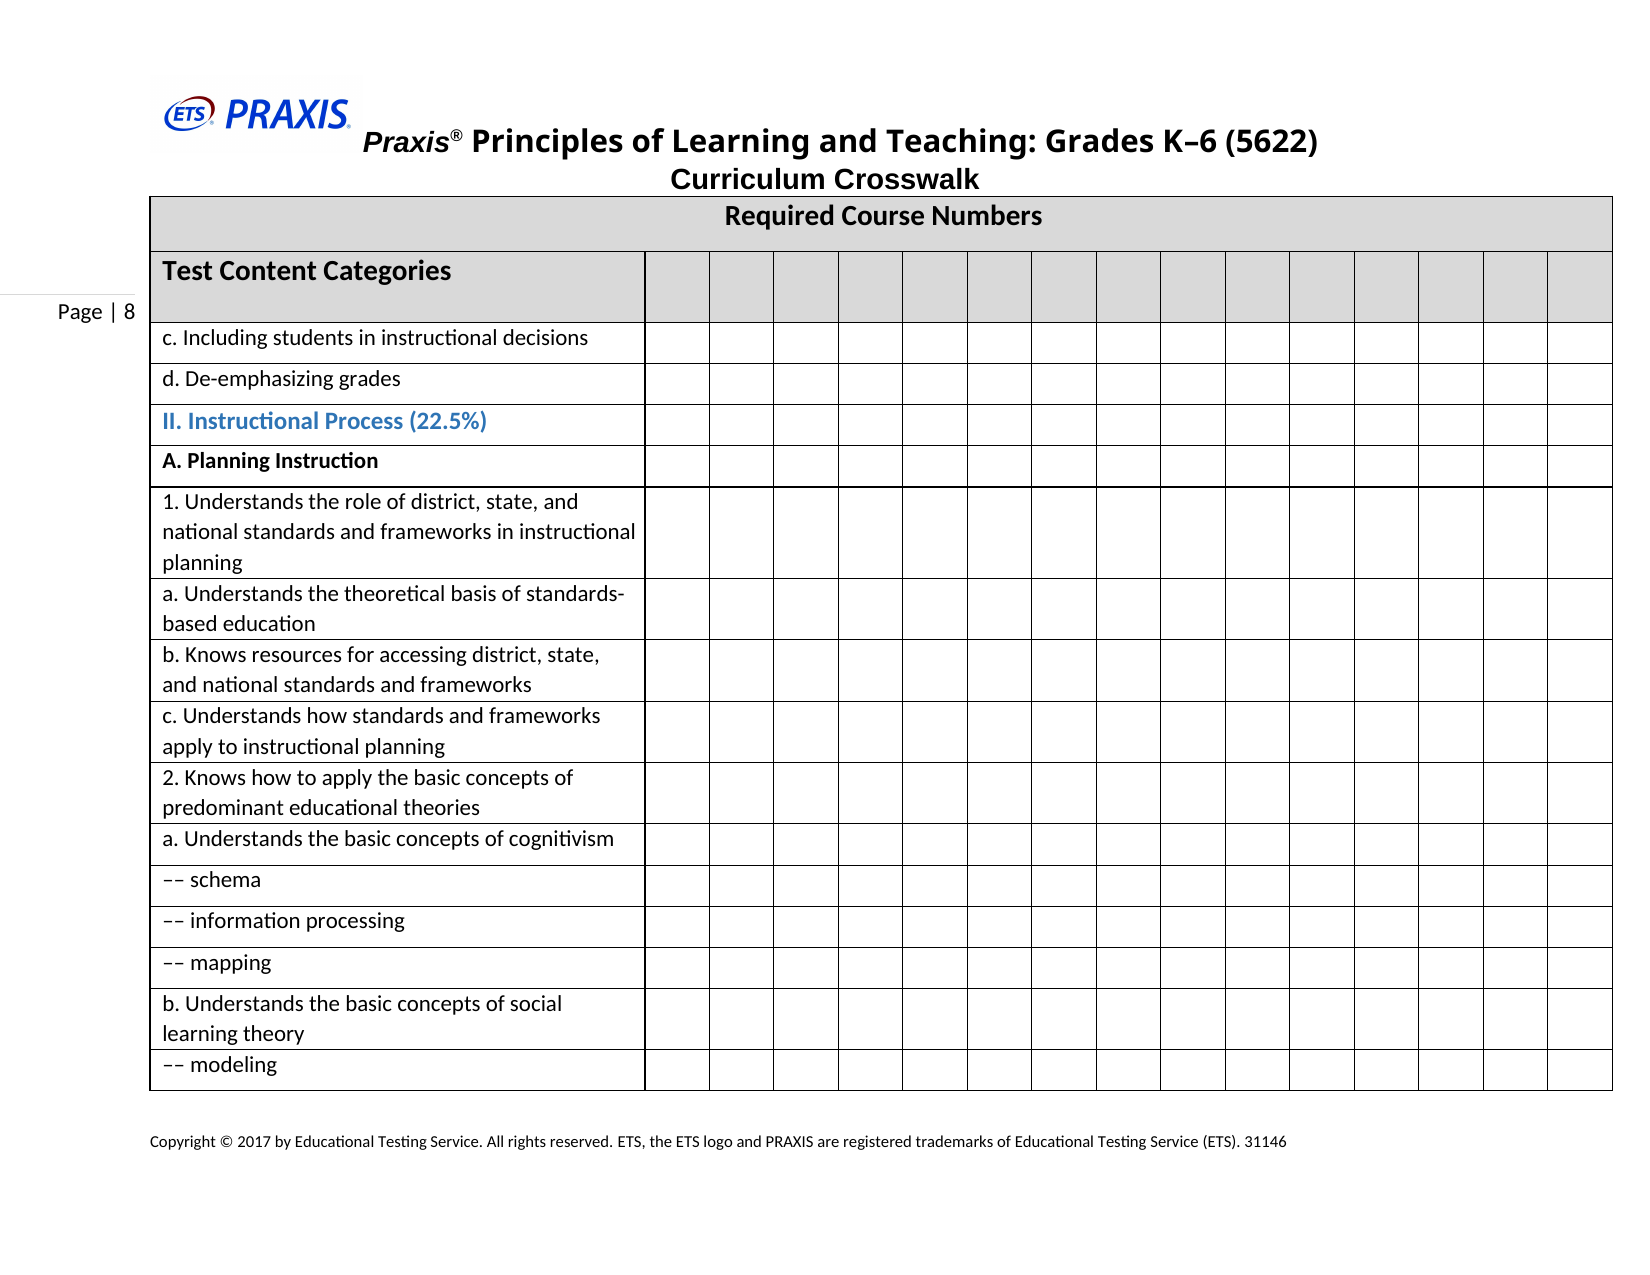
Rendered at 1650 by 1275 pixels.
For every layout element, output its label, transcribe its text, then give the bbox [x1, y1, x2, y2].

table_cell [1419, 824, 1483, 864]
table_cell [1419, 640, 1483, 701]
table_cell [903, 405, 967, 445]
table_cell [839, 488, 902, 578]
table_cell [646, 824, 709, 864]
table_cell [1161, 824, 1225, 864]
table_cell [1290, 763, 1354, 823]
table_cell [1290, 446, 1354, 486]
table_cell [839, 579, 902, 639]
table_cell [903, 364, 967, 404]
table_cell a. Understands the theoretical basis of standards-based education [151, 579, 644, 639]
table_cell b. Knows resources for accessing district, state, and national standards and frameworks [151, 640, 644, 701]
table_cell [1161, 907, 1225, 947]
table_cell [774, 364, 838, 404]
table_cell [774, 323, 838, 363]
table_cell –– modeling [151, 1050, 644, 1090]
table_cell [646, 763, 709, 823]
table_cell [1226, 702, 1289, 762]
table_cell [1032, 252, 1096, 322]
table_cell [903, 323, 967, 363]
table_cell [903, 824, 967, 864]
table_cell [1484, 989, 1547, 1049]
table_cell [903, 866, 967, 906]
table_cell [1226, 405, 1289, 445]
table_cell –– mapping [151, 948, 644, 988]
table_cell [1226, 907, 1289, 947]
table_cell [1419, 405, 1483, 445]
table_cell [1226, 866, 1289, 906]
table_cell [1097, 446, 1160, 486]
table_cell [1097, 1050, 1160, 1090]
table_cell [1355, 763, 1418, 823]
table_cell [968, 1050, 1031, 1090]
table_cell [710, 364, 773, 404]
table_cell [1290, 907, 1354, 947]
table_cell [1290, 488, 1354, 578]
table_cell [1290, 866, 1354, 906]
table_cell [774, 866, 838, 906]
table_cell [1097, 252, 1160, 322]
table_cell [1419, 323, 1483, 363]
table_cell [1032, 364, 1096, 404]
table_cell [968, 323, 1031, 363]
table_cell [1548, 702, 1612, 762]
table_cell [1548, 1050, 1612, 1090]
table_cell b. Understands the basic concepts of social learning theory [151, 989, 644, 1049]
table_cell [1097, 989, 1160, 1049]
table_cell [774, 446, 838, 486]
table_cell [646, 907, 709, 947]
table_cell [774, 702, 838, 762]
table_cell [1548, 763, 1612, 823]
table_cell [1226, 824, 1289, 864]
table_cell [1419, 763, 1483, 823]
table_cell [774, 640, 838, 701]
table_cell [1484, 488, 1547, 578]
table_cell [1355, 907, 1418, 947]
table_cell [839, 866, 902, 906]
table_cell [1355, 446, 1418, 486]
table_cell [646, 364, 709, 404]
table_cell [839, 252, 902, 322]
table_cell [1097, 702, 1160, 762]
table_cell [774, 907, 838, 947]
table_cell [1161, 446, 1225, 486]
table_cell [1484, 907, 1547, 947]
table_cell [1032, 824, 1096, 864]
table_cell [1161, 405, 1225, 445]
table_cell [710, 948, 773, 988]
table_cell [1290, 702, 1354, 762]
table_cell [839, 989, 902, 1049]
table_cell [710, 640, 773, 701]
table_cell [1290, 323, 1354, 363]
table_cell –– information processing [151, 907, 644, 947]
picture [150, 75, 363, 153]
table_cell [968, 866, 1031, 906]
table_cell [839, 405, 902, 445]
table_cell [1355, 579, 1418, 639]
table_cell [1355, 405, 1418, 445]
table_cell [1419, 488, 1483, 578]
table_cell [968, 640, 1031, 701]
table_cell [710, 824, 773, 864]
table_cell [1097, 640, 1160, 701]
table_cell [1548, 405, 1612, 445]
table_cell [1226, 763, 1289, 823]
table_cell [1161, 640, 1225, 701]
table_cell [1290, 579, 1354, 639]
table_cell [839, 323, 902, 363]
table_cell [1032, 323, 1096, 363]
table_cell [646, 948, 709, 988]
table_cell [1484, 579, 1547, 639]
table_cell [903, 948, 967, 988]
table_cell [1161, 579, 1225, 639]
table_cell [903, 252, 967, 322]
table_cell [1097, 364, 1160, 404]
table_cell [1290, 948, 1354, 988]
table_cell [1290, 405, 1354, 445]
table_cell [1226, 252, 1289, 322]
table_cell [646, 252, 709, 322]
table_cell [646, 579, 709, 639]
table_cell [1161, 252, 1225, 322]
table_cell [968, 252, 1031, 322]
table_cell [1419, 948, 1483, 988]
table_cell [646, 446, 709, 486]
table_cell [968, 364, 1031, 404]
table_cell [710, 579, 773, 639]
table_cell [646, 1050, 709, 1090]
table_cell [646, 323, 709, 363]
table_cell [774, 488, 838, 578]
table_cell c. Understands how standards and frameworks apply to instructional planning [151, 702, 644, 762]
table_cell [903, 1050, 967, 1090]
table_cell [646, 866, 709, 906]
table_cell [903, 989, 967, 1049]
table_cell II. Instructional Process (22.5%) [151, 405, 644, 445]
table_cell [1226, 1050, 1289, 1090]
table_cell a. Understands the basic concepts of cognitivism [151, 824, 644, 864]
table_cell [1161, 488, 1225, 578]
table_cell [968, 405, 1031, 445]
table_cell [903, 446, 967, 486]
table_cell d. De-emphasizing grades [151, 364, 644, 404]
table_cell [1290, 640, 1354, 701]
table_cell [710, 907, 773, 947]
table_cell [774, 579, 838, 639]
table_cell [968, 948, 1031, 988]
table_cell [710, 446, 773, 486]
table_cell [1161, 323, 1225, 363]
table_cell [1032, 763, 1096, 823]
table_cell [710, 1050, 773, 1090]
table_cell [1419, 866, 1483, 906]
table_cell [1355, 1050, 1418, 1090]
table_cell [1226, 446, 1289, 486]
table_cell [1032, 405, 1096, 445]
table_cell [1097, 323, 1160, 363]
table_cell [1419, 989, 1483, 1049]
table_cell c. Including students in instructional decisions [151, 323, 644, 363]
table_cell [1548, 866, 1612, 906]
table_cell [646, 488, 709, 578]
table_cell [774, 252, 838, 322]
table_cell [839, 640, 902, 701]
table_cell [1484, 763, 1547, 823]
table_cell [1226, 488, 1289, 578]
table_cell [1548, 907, 1612, 947]
table_cell [774, 763, 838, 823]
table_cell [1290, 252, 1354, 322]
table_cell [646, 405, 709, 445]
table_cell [774, 1050, 838, 1090]
table_cell [968, 763, 1031, 823]
table_cell [1290, 1050, 1354, 1090]
table_cell [1161, 866, 1225, 906]
table_cell [1355, 866, 1418, 906]
table_cell [1484, 866, 1547, 906]
table_cell [646, 989, 709, 1049]
table_cell [1226, 640, 1289, 701]
table_cell [1548, 824, 1612, 864]
table_cell [1097, 405, 1160, 445]
table_cell [1419, 907, 1483, 947]
table_header Required Course Numbers [151, 197, 1612, 251]
table_cell [839, 1050, 902, 1090]
table_cell [1419, 702, 1483, 762]
table_cell [1032, 989, 1096, 1049]
table_cell [968, 446, 1031, 486]
table_cell [1226, 579, 1289, 639]
table_cell [1355, 488, 1418, 578]
table_cell [710, 488, 773, 578]
table_cell [1355, 948, 1418, 988]
table_cell [1419, 252, 1483, 322]
table_cell [1097, 763, 1160, 823]
table_cell [1355, 640, 1418, 701]
table_cell [1548, 252, 1612, 322]
table_cell [1097, 824, 1160, 864]
table_cell [710, 252, 773, 322]
table_cell [903, 488, 967, 578]
table_cell [1419, 364, 1483, 404]
table_cell [1548, 364, 1612, 404]
table_cell [1484, 252, 1547, 322]
table_cell [1484, 323, 1547, 363]
table_cell [839, 948, 902, 988]
table_cell [1548, 640, 1612, 701]
table_cell [903, 702, 967, 762]
table_cell 2. Knows how to apply the basic concepts of predominant educational theories [151, 763, 644, 823]
table_cell [1226, 989, 1289, 1049]
table_cell A. Planning Instruction [151, 446, 644, 486]
table_cell [903, 579, 967, 639]
table_cell [1032, 640, 1096, 701]
table_cell [1548, 446, 1612, 486]
table_cell [968, 488, 1031, 578]
table_cell [1548, 989, 1612, 1049]
table_cell [1032, 702, 1096, 762]
table_cell [1032, 446, 1096, 486]
table_cell [1548, 323, 1612, 363]
table_cell [1161, 364, 1225, 404]
table_cell [1484, 446, 1547, 486]
table_cell [839, 364, 902, 404]
table_cell [839, 824, 902, 864]
table_cell [1290, 364, 1354, 404]
table_cell [1419, 579, 1483, 639]
table_cell [1548, 488, 1612, 578]
table_cell [1355, 702, 1418, 762]
table_cell [710, 405, 773, 445]
table_cell [1484, 1050, 1547, 1090]
table_cell [646, 640, 709, 701]
table_cell [710, 702, 773, 762]
table_cell [968, 579, 1031, 639]
table_cell [1419, 446, 1483, 486]
table_cell [1161, 989, 1225, 1049]
table_cell [839, 702, 902, 762]
table_cell [1290, 824, 1354, 864]
table_cell [903, 640, 967, 701]
table_cell [968, 989, 1031, 1049]
table_cell [1355, 252, 1418, 322]
table_cell [903, 907, 967, 947]
table_cell [1226, 364, 1289, 404]
table_cell [1032, 488, 1096, 578]
table_cell [1097, 948, 1160, 988]
table_cell [968, 907, 1031, 947]
table_cell [1484, 702, 1547, 762]
table_cell [1032, 579, 1096, 639]
table_cell [1355, 323, 1418, 363]
table_cell [1484, 824, 1547, 864]
table_cell [1484, 405, 1547, 445]
table_cell [1548, 579, 1612, 639]
table_cell [1290, 989, 1354, 1049]
table_cell [1548, 948, 1612, 988]
table_cell [1032, 907, 1096, 947]
table_cell [1032, 866, 1096, 906]
table_cell [1097, 866, 1160, 906]
table_cell [1097, 907, 1160, 947]
table_cell –– schema [151, 866, 644, 906]
table_cell Test Content Categories [151, 252, 644, 322]
table_cell [1226, 948, 1289, 988]
table_cell [774, 948, 838, 988]
table_cell [903, 763, 967, 823]
table_cell [839, 446, 902, 486]
table_cell [710, 763, 773, 823]
table_cell [839, 907, 902, 947]
table_cell [646, 702, 709, 762]
table_cell [1419, 1050, 1483, 1090]
table_cell [1355, 824, 1418, 864]
table_cell [1161, 948, 1225, 988]
table_cell [968, 824, 1031, 864]
table_cell [1161, 763, 1225, 823]
table_cell [1032, 948, 1096, 988]
table_cell [1097, 579, 1160, 639]
table_cell [1355, 364, 1418, 404]
table_cell [1032, 1050, 1096, 1090]
table_cell [774, 405, 838, 445]
table_cell [1484, 364, 1547, 404]
table_cell [1161, 702, 1225, 762]
table_cell [1484, 948, 1547, 988]
table_cell [710, 866, 773, 906]
table_cell [1161, 1050, 1225, 1090]
table_cell [839, 763, 902, 823]
table_cell [1226, 323, 1289, 363]
table_cell [774, 989, 838, 1049]
table_cell [1484, 640, 1547, 701]
table_cell [710, 323, 773, 363]
table_cell [710, 989, 773, 1049]
table_cell [968, 702, 1031, 762]
table_cell [1097, 488, 1160, 578]
table_cell [774, 824, 838, 864]
table_cell [1355, 989, 1418, 1049]
table_cell 1. Understands the role of district, state, and national standards and frameworks in instructional planning [151, 488, 644, 578]
